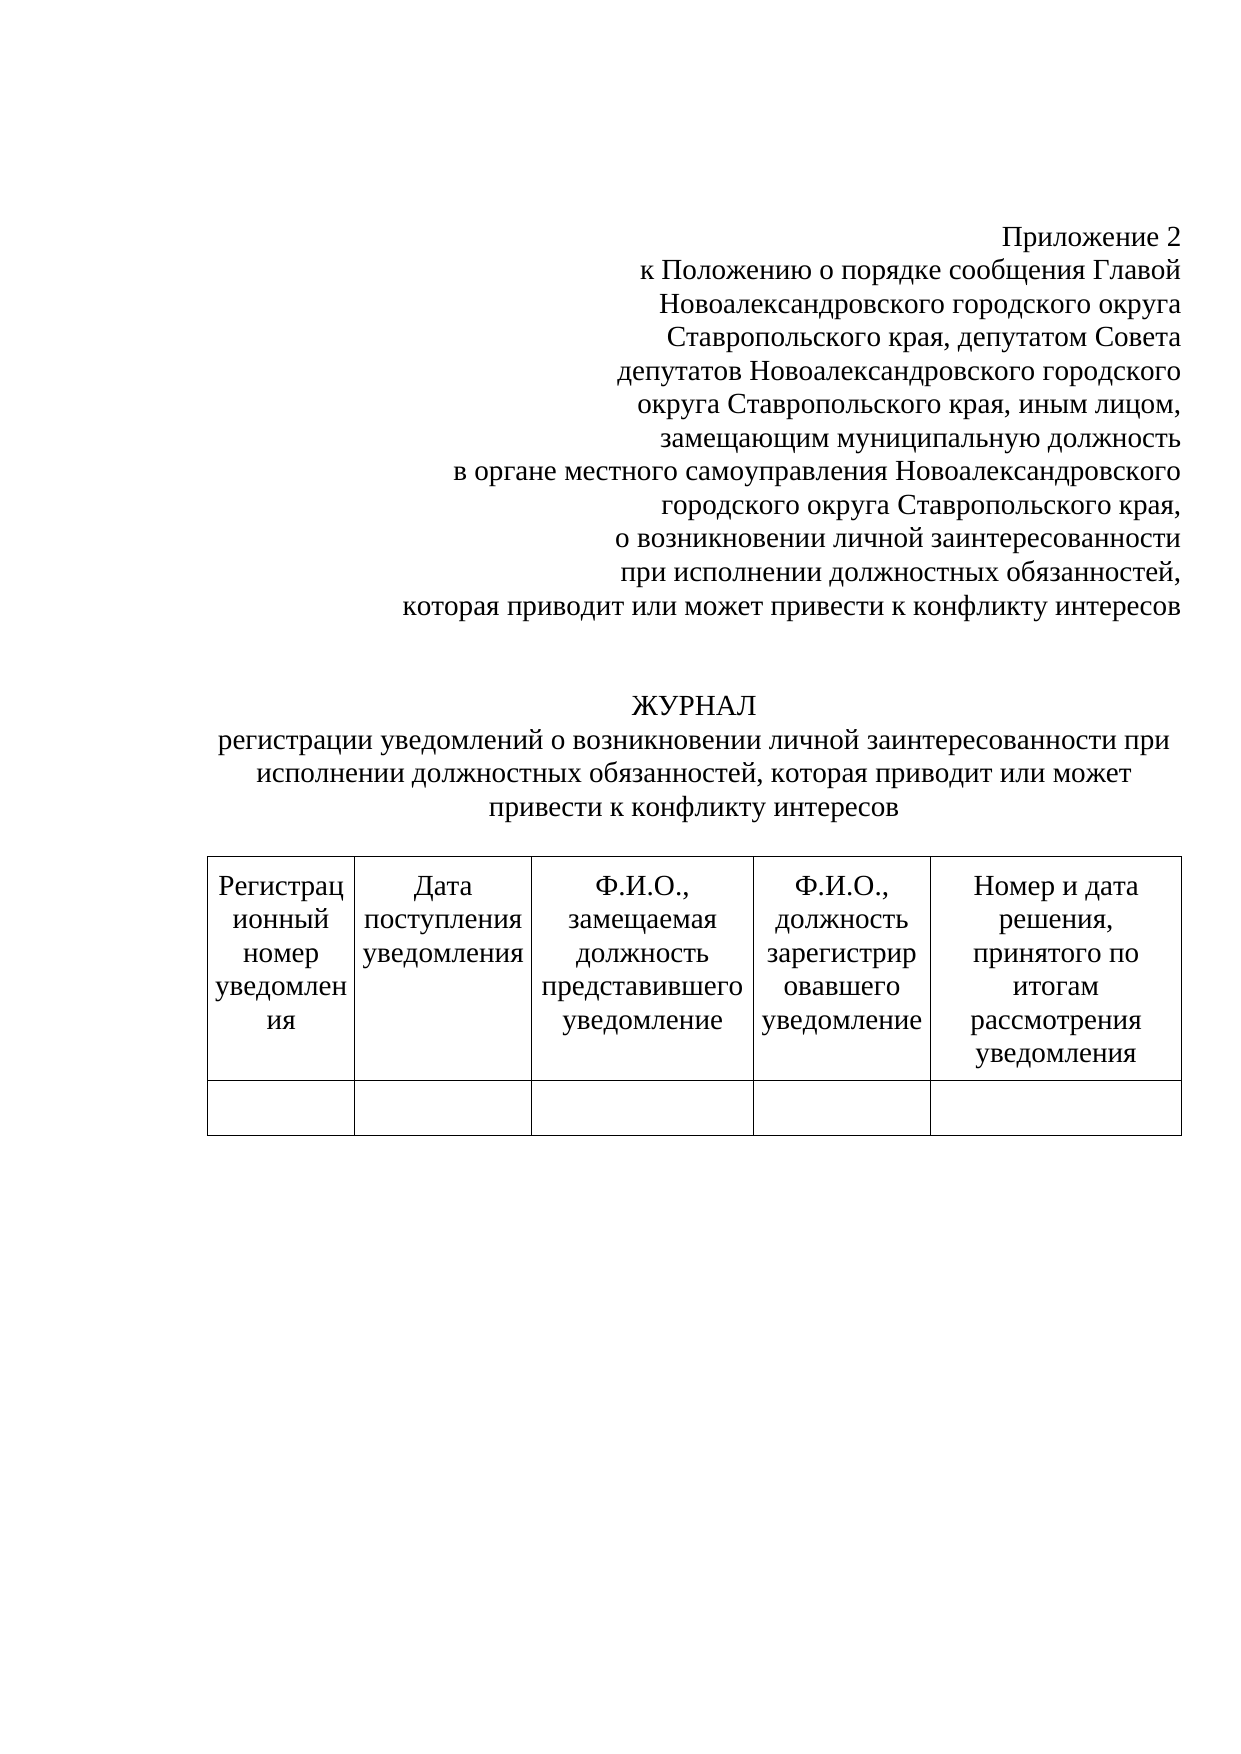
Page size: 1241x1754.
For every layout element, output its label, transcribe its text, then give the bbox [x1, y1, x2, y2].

table_header Ф.И.О., должность зарегистрировавшего уведомление [754, 857, 930, 1079]
table_header Дата поступления уведомления [355, 857, 531, 1079]
text депутатов Новоалександровского городского [207, 353, 1181, 386]
text округа Ставропольского края, иным лицом, [207, 386, 1181, 420]
text Приложение 2 [207, 219, 1181, 252]
table_cell [208, 1081, 354, 1135]
table_cell [931, 1081, 1181, 1135]
text замещающим муниципальную должность [207, 420, 1181, 453]
table_header Ф.И.О., замещаемая должность представившего уведомление [532, 857, 753, 1079]
text в органе местного самоуправления Новоалександровского [207, 453, 1181, 487]
text ЖУРНАЛ [207, 688, 1181, 722]
text к Положению о порядке сообщения Главой [207, 252, 1181, 286]
text регистрации уведомлений о возникновении личной заинтересованности при исполнении должностных обязанностей, которая приводит или может привести к конфликту интересов [207, 722, 1181, 822]
table_cell [355, 1081, 531, 1135]
table_cell [532, 1081, 753, 1135]
text о возникновении личной заинтересованности [207, 521, 1181, 554]
text Ставропольского края, депутатом Совета [207, 319, 1181, 353]
table_cell [754, 1081, 930, 1135]
table_header Регистрационный номер уведомления [208, 857, 354, 1079]
text городского округа Ставропольского края, [207, 487, 1181, 521]
table_header Номер и дата решения, принятого по итогам рассмотрения уведомления [931, 857, 1181, 1079]
text при исполнении должностных обязанностей, [207, 554, 1181, 588]
text Новоалександровского городского округа [207, 286, 1181, 319]
text которая приводит или может привести к конфликту интересов [207, 588, 1181, 621]
